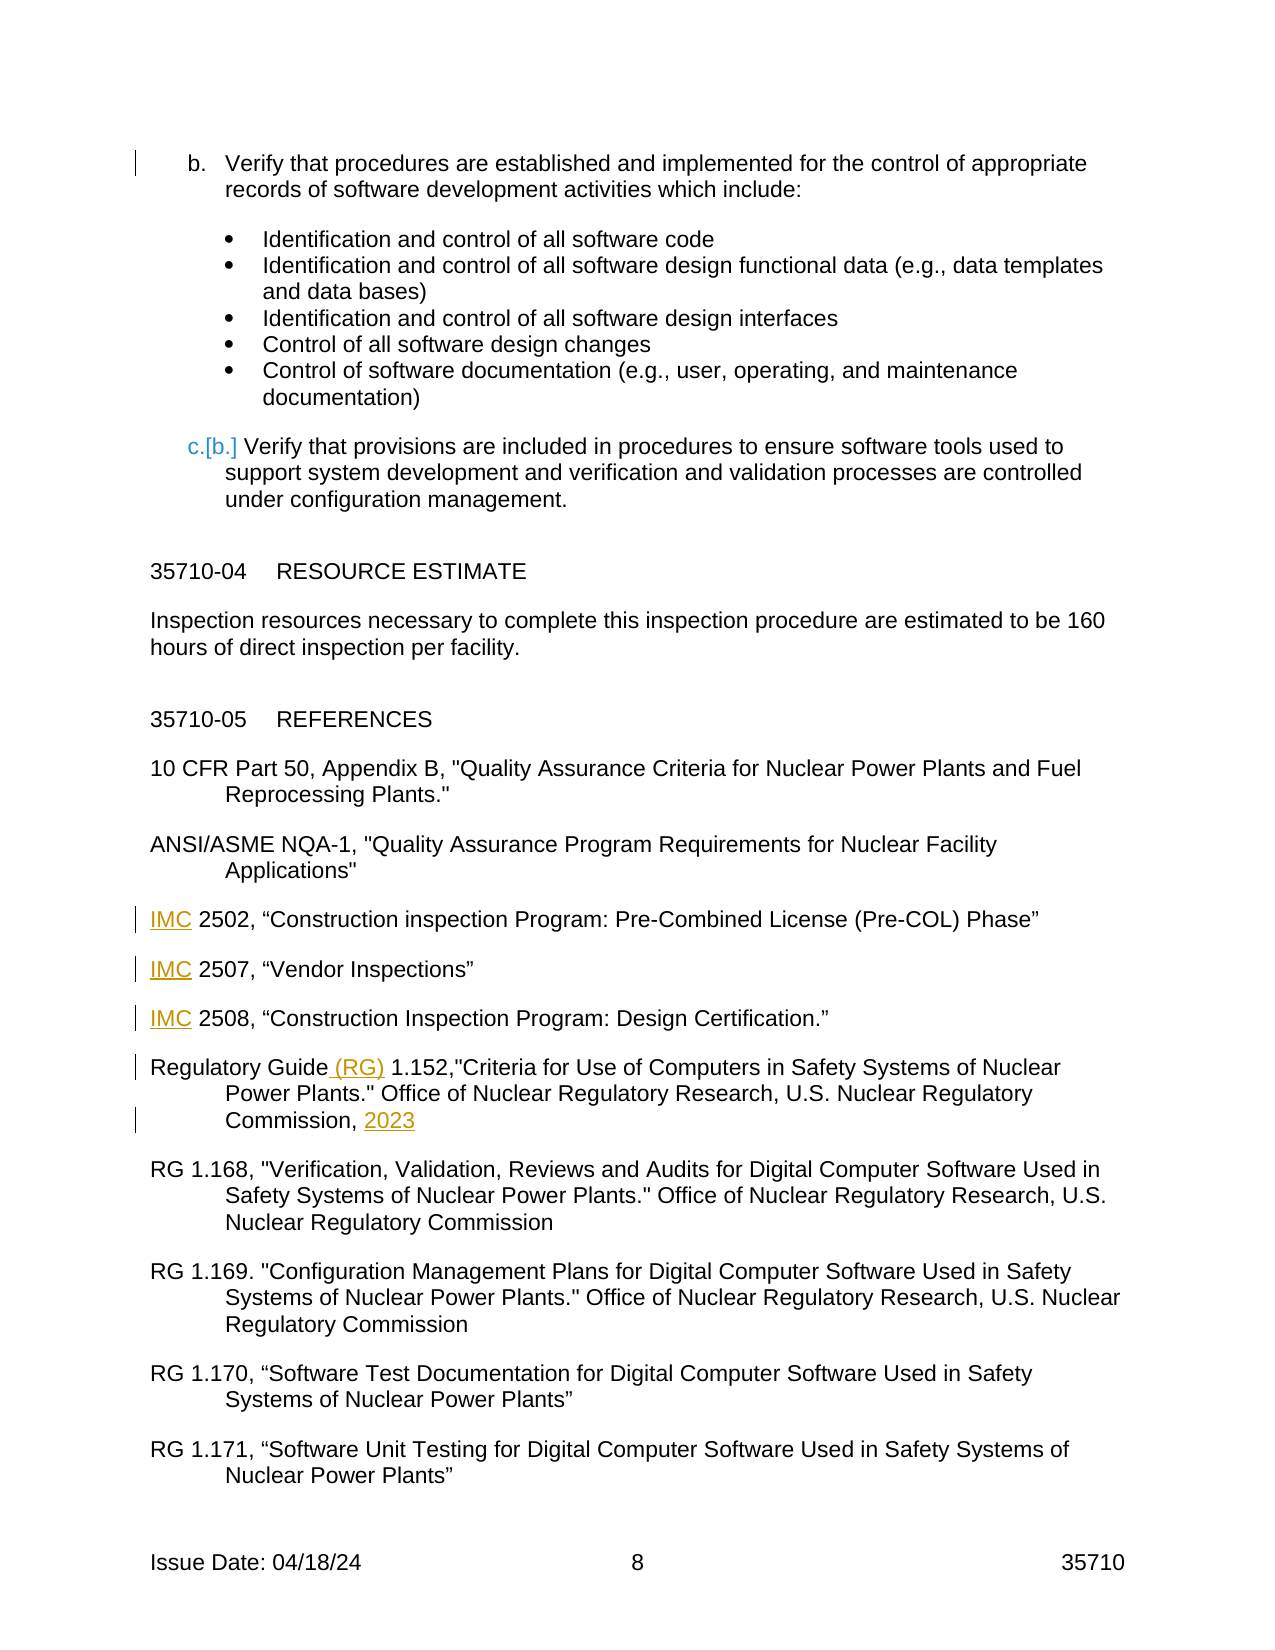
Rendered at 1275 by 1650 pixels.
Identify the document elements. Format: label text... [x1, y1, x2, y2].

list Control of software documentation (e.g., user, operating, and maintenance documentation) [225, 357, 1125, 410]
subtitle 35710-04 RESOURCE ESTIMATE [150, 558, 1125, 584]
text 10 CFR Part 50, Appendix B, "Quality Assurance Criteria for Nuclear Power Plants and Fuel Reprocessing Plants." [150, 755, 1125, 808]
list Identification and control of all software design functional data (e.g., data templates and data bases) [225, 252, 1125, 305]
text RG 1.170, “Software Test Documentation for Digital Computer Software Used in Safety Systems of Nuclear Power Plants” [150, 1360, 1125, 1413]
list Identification and control of all software design interfaces [225, 305, 1125, 331]
text ANSI/ASME NQA-1, "Quality Assurance Program Requirements for Nuclear Facility Applications" [150, 831, 1125, 883]
text RG 1.169. "Configuration Management Plans for Digital Computer Software Used in Safety Systems of Nuclear Power Plants." Office of Nuclear Regulatory Research, U.S. Nuclear Regulatory Commission [150, 1258, 1125, 1337]
text RG 1.168, "Verification, Validation, Reviews and Audits for Digital Computer Software Used in Safety Systems of Nuclear Power Plants." Office of Nuclear Regulatory Research, U.S. Nuclear Regulatory Commission [150, 1156, 1125, 1235]
list Identification and control of all software code [225, 226, 1125, 252]
subtitle 35710-05 REFERENCES [150, 706, 1125, 732]
text Regulatory Guide 1.152,"Criteria for Use of Computers in Safety Systems of Nuclear Power Plants." Office of Nuclear Regulatory Research, U.S. Nuclear Regulatory Commission, [150, 1054, 1125, 1133]
list Control of all software design changes [225, 331, 1125, 357]
text Inspection resources necessary to complete this inspection procedure are estimated to be 160 hours of direct inspection per facility. [150, 607, 1125, 660]
list Verify that provisions are included in procedures to ensure software tools used to support system development and verification and validation processes are controlled under configuration management. [187, 433, 1125, 512]
list Verify that procedures are established and implemented for the control of appropriate records of software development activities which include: [187, 150, 1125, 203]
text 2502, “Construction inspection Program: Pre-Combined License (Pre-COL) Phase” [150, 906, 1125, 933]
text 2508, “Construction Inspection Program: Design Certification.” [150, 1005, 1125, 1031]
text RG 1.171, “Software Unit Testing for Digital Computer Software Used in Safety Systems of Nuclear Power Plants” [150, 1436, 1125, 1488]
text 2507, “Vendor Inspections” [150, 956, 1125, 982]
